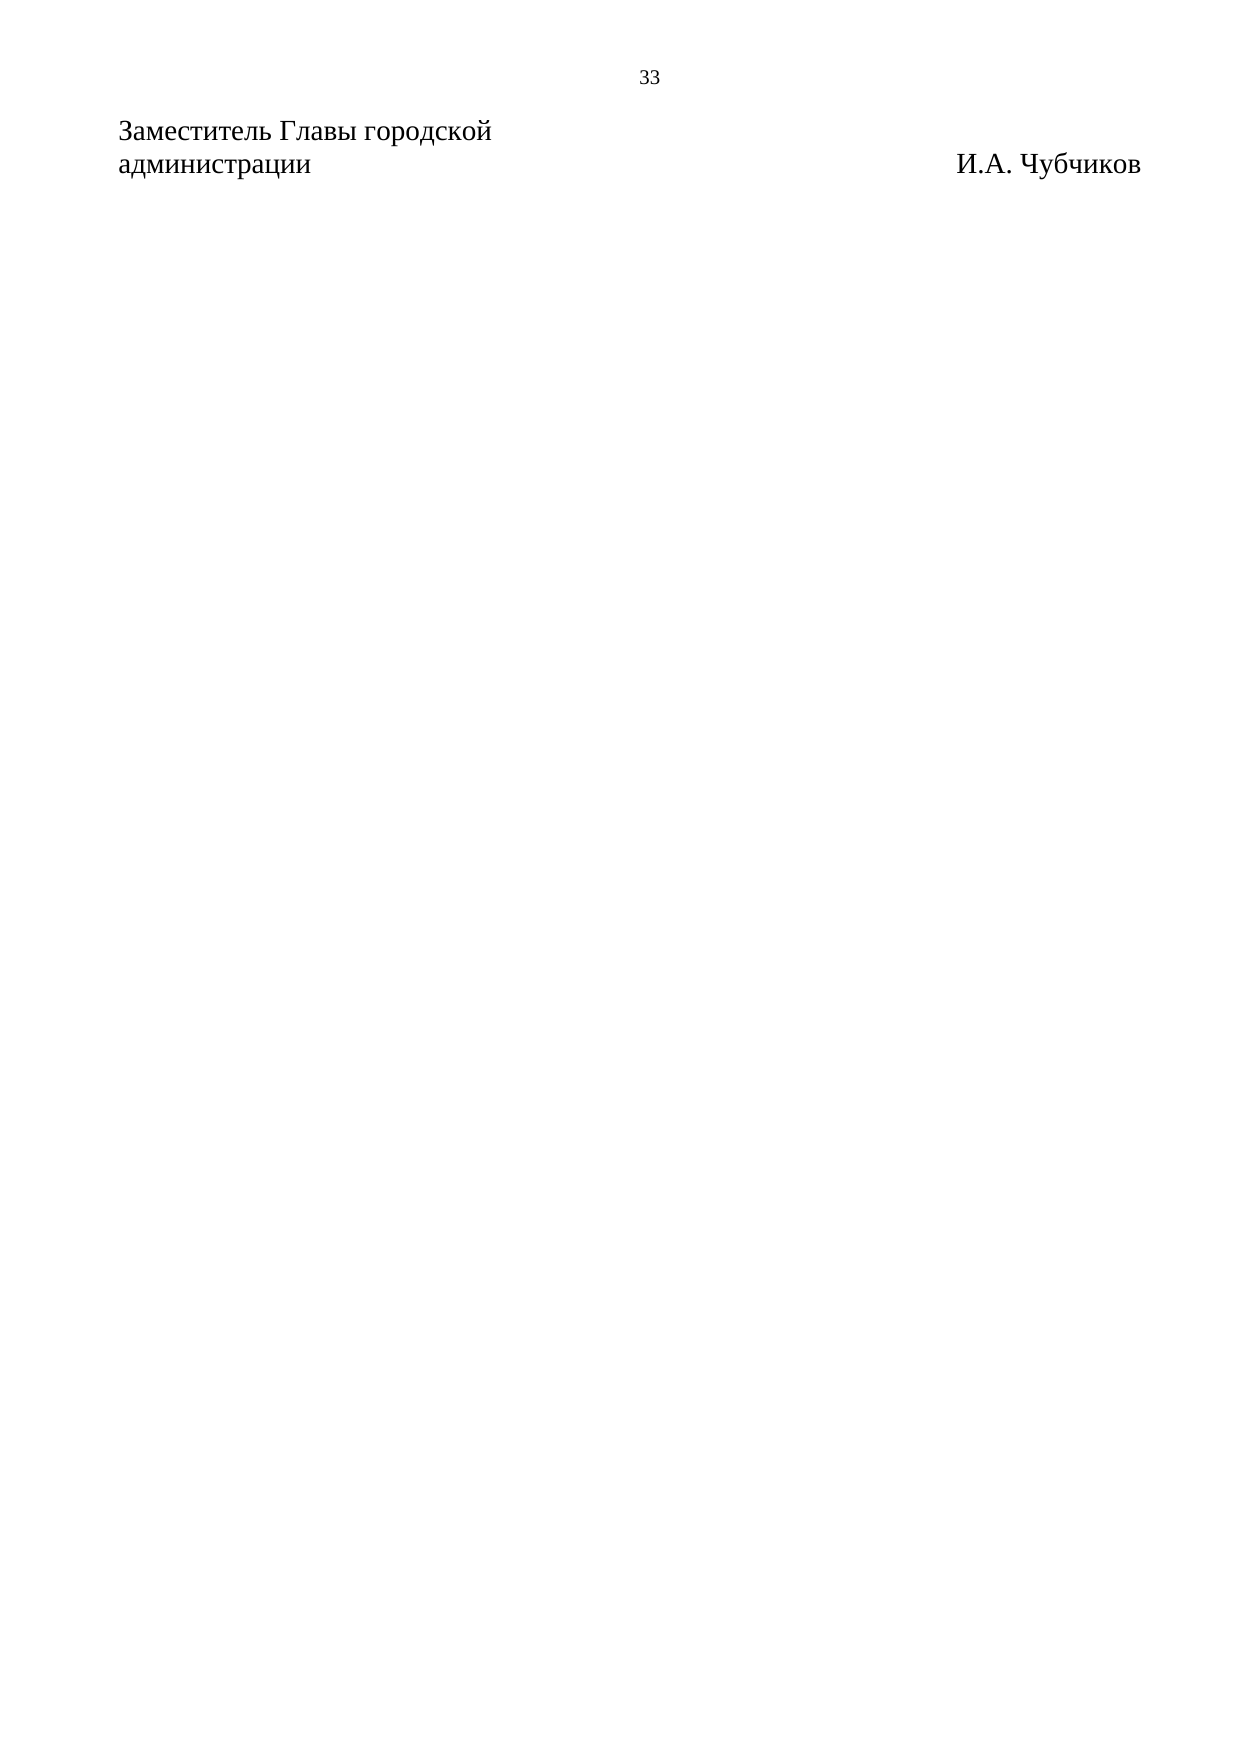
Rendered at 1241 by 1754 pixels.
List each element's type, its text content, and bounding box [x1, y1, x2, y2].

text Заместитель Главы городской [118, 113, 1181, 147]
text администрации И.А. Чубчиков [118, 147, 1181, 180]
